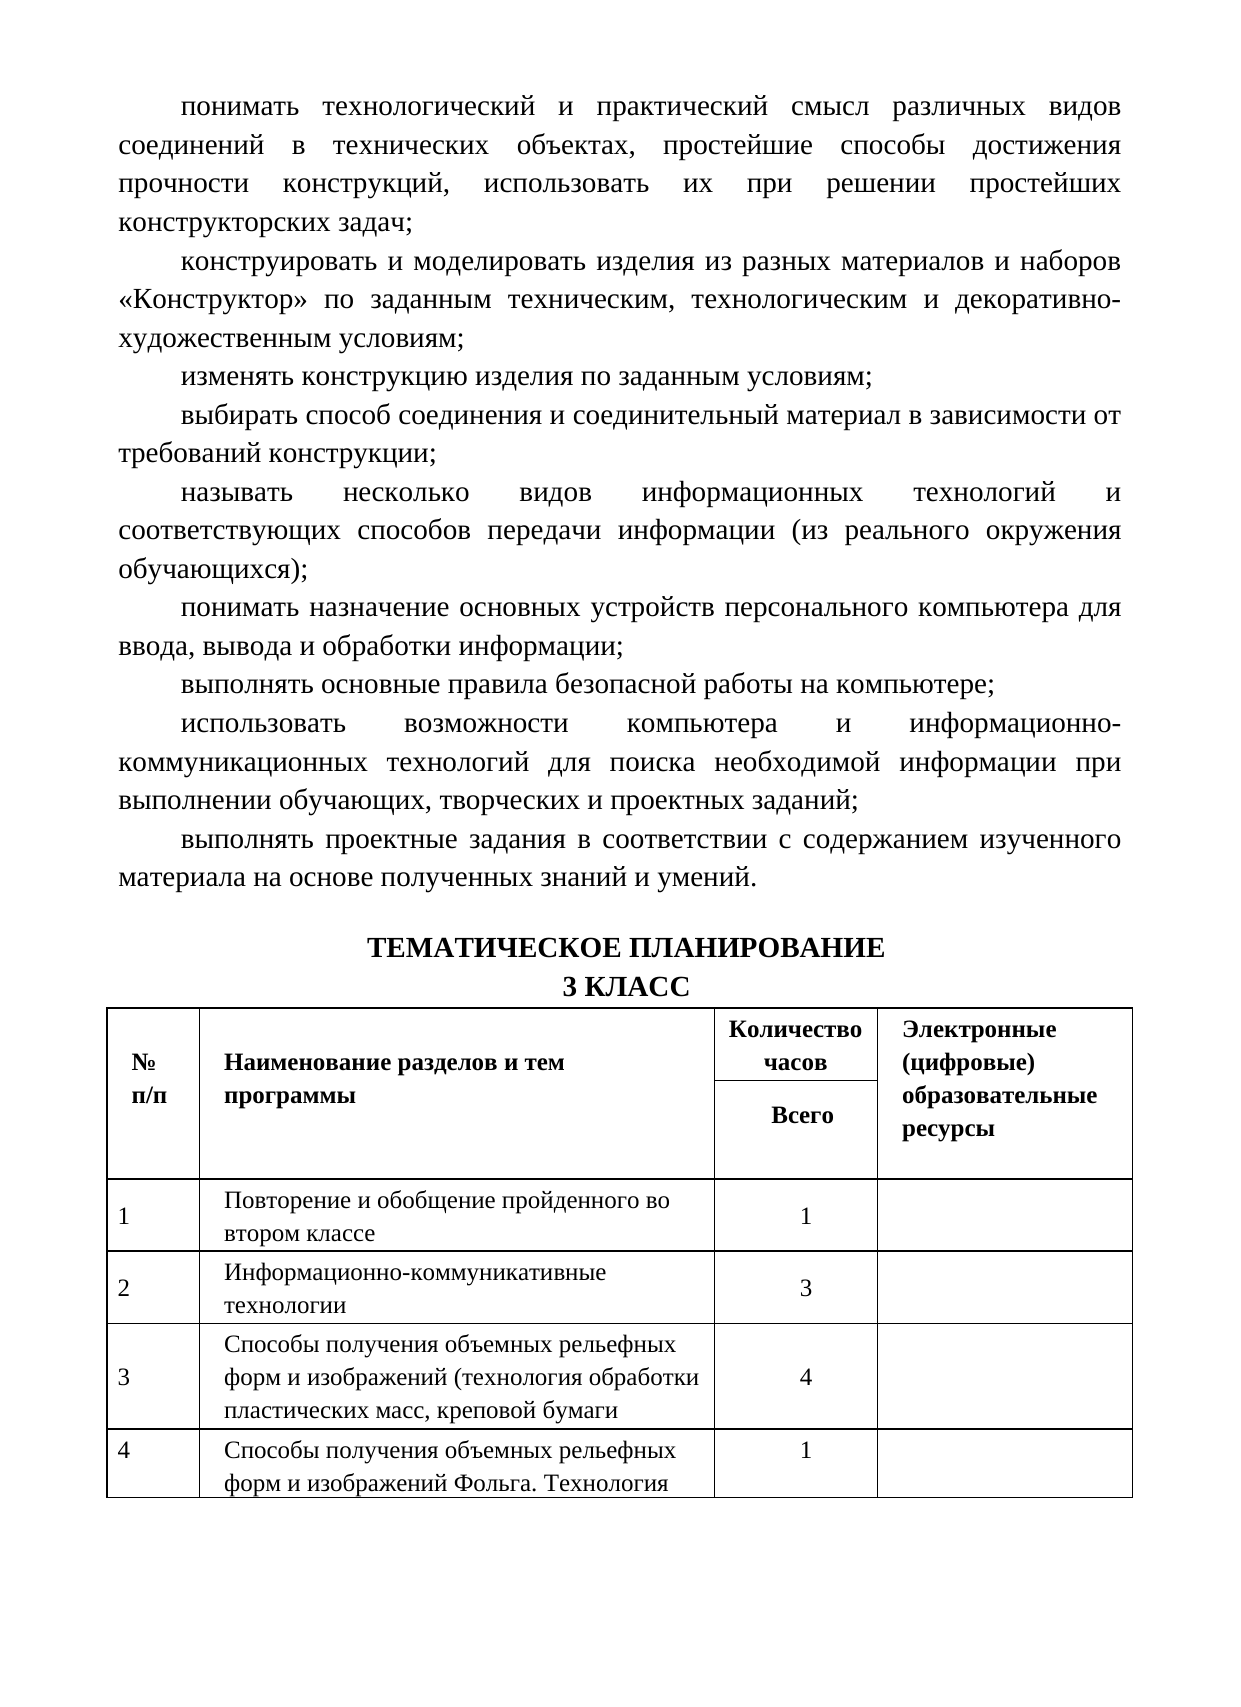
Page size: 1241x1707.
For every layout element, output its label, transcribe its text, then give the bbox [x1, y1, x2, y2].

table_cell Способы получения объемных рельефных форм и изображений (технология обработки пластических масс, креповой бумаги [200, 1324, 714, 1428]
table_cell 1 [715, 1430, 877, 1497]
table_cell 3 [108, 1324, 199, 1428]
text 3 КЛАСС [131, 969, 1122, 1002]
text выбирать способ соединения и соединительный материал в зависимости от требований конструкции; [118, 397, 1122, 469]
text понимать технологический и практический смысл различных видов соединений в технических объектах, простейшие способы достижения прочности конструкций, использовать их при решении простейших конструкторских задач; [118, 88, 1122, 238]
table_header Электронные (цифровые) образовательные ресурсы [878, 1009, 1132, 1178]
table_header Количество часов [715, 1009, 877, 1079]
table_cell 2 [108, 1252, 199, 1323]
text выполнять проектные задания в соответствии с содержанием изученного материала на основе полученных знаний и умений. [118, 821, 1122, 893]
text конструировать и моделировать изделия из разных материалов и наборов «Конструктор» по заданным техническим, технологическим и декоративно-художественным условиям; [118, 243, 1122, 353]
table_cell [878, 1324, 1132, 1428]
text называть несколько видов информационных технологий и соответствующих способов передачи информации (из реального окружения обучающихся); [118, 474, 1122, 584]
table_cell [200, 1430, 714, 1497]
table_cell Информационно-коммуникативные технологии [200, 1252, 714, 1323]
table_cell [878, 1430, 1132, 1497]
table_cell 3 [715, 1252, 877, 1323]
text использовать возможности компьютера и информационно-коммуникационных технологий для поиска необходимой информации при выполнении обучающих, творческих и проектных заданий; [118, 705, 1122, 816]
table_cell Всего [715, 1081, 877, 1178]
text изменять конструкцию изделия по заданным условиям; [118, 358, 1122, 392]
table_cell 1 [108, 1180, 199, 1250]
table_cell [878, 1180, 1132, 1250]
table_header № п/п [108, 1009, 199, 1178]
text понимать назначение основных устройств персонального компьютера для ввода, вывода и обработки информации; [118, 589, 1122, 662]
text ТЕМАТИЧЕСКОЕ ПЛАНИРОВАНИЕ [131, 930, 1122, 964]
table_cell [878, 1252, 1132, 1323]
table_cell 1 [715, 1180, 877, 1250]
table_cell 4 [715, 1324, 877, 1428]
table_header Наименование разделов и тем программы [200, 1009, 714, 1178]
text выполнять основные правила безопасной работы на компьютере; [118, 667, 1122, 700]
table_cell 4 [108, 1430, 199, 1497]
table_cell Повторение и обобщение пройденного во втором классе [200, 1180, 714, 1250]
